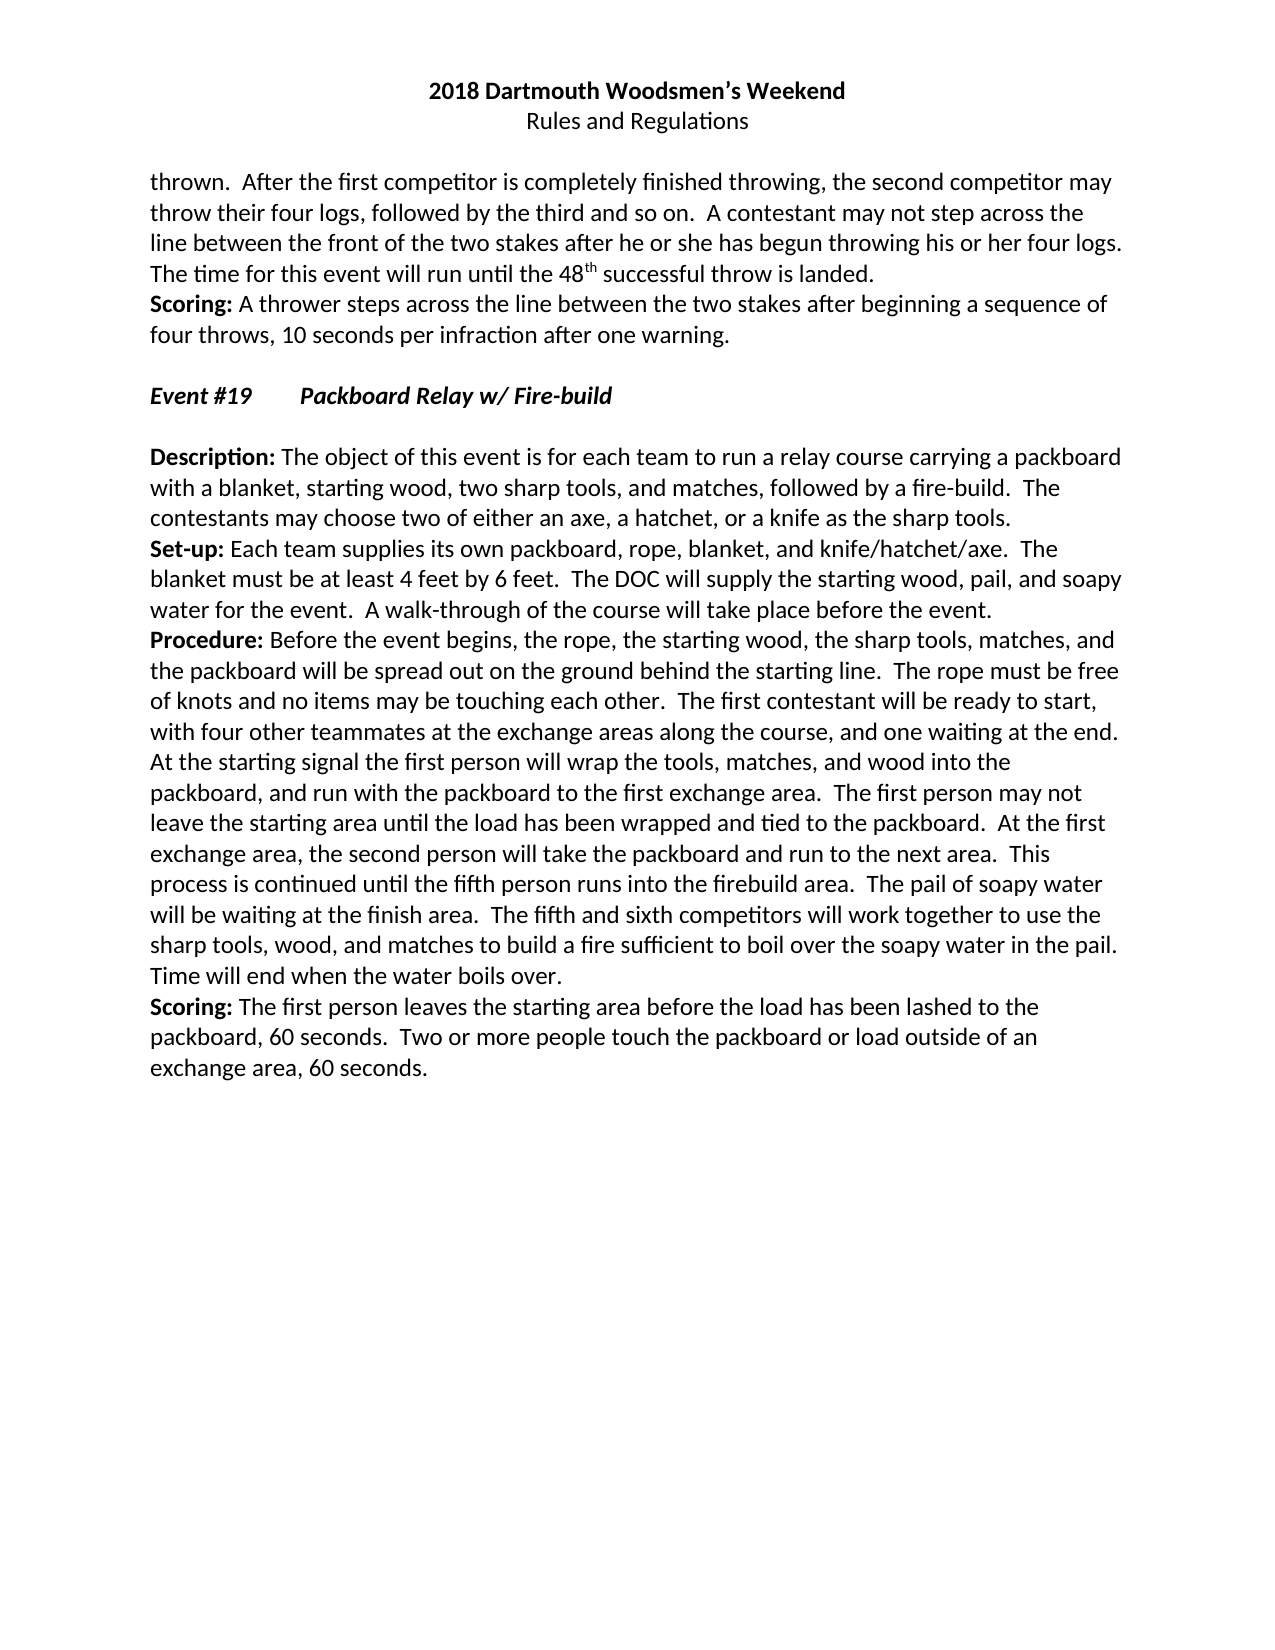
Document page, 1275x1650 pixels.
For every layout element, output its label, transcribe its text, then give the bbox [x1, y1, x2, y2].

text Scoring: The first person leaves the starting area before the load has been lashed to the packboard, 60 seconds. Two or more people touch the packboard or load outside of an exchange area, 60 seconds. [150, 991, 1125, 1082]
text Set-up: Each team supplies its own packboard, rope, blanket, and knife/hatchet/axe. The blanket must be at least 4 feet by 6 feet. The DOC will supply the starting wood, pail, and soapy water for the event. A walk-through of the course will take place before the event. [150, 533, 1125, 624]
text Procedure: Before the event begins, the rope, the starting wood, the sharp tools, matches, and the packboard will be spread out on the ground behind the starting line. The rope must be free of knots and no items may be touching each other. The first contestant will be ready to start, with four other teammates at the exchange areas along the course, and one waiting at the end. At the starting signal the first person will wrap the tools, matches, and wood into the packboard, and run with the packboard to the first exchange area. The first person may not leave the starting area until the load has been wrapped and tied to the packboard. At the first exchange area, the second person will take the packboard and run to the next area. This process is continued until the fifth person runs into the firebuild area. The pail of soapy water will be waiting at the finish area. The fifth and sixth competitors will work together to use the sharp tools, wood, and matches to build a fire sufficient to boil over the soapy water in the pail. Time will end when the water boils over. [150, 624, 1125, 991]
text Description: The object of this event is for each team to run a relay course carrying a packboard with a blanket, starting wood, two sharp tools, and matches, followed by a fire-build. The contestants may choose two of either an axe, a hatchet, or a knife as the sharp tools. [150, 441, 1125, 533]
text Scoring: A thrower steps across the line between the two stakes after beginning a sequence of four throws, 10 seconds per infraction after one warning. [150, 289, 1125, 350]
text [150, 167, 1125, 289]
text Event #19 Packboard Relay w/ Fire-build [150, 380, 1125, 411]
